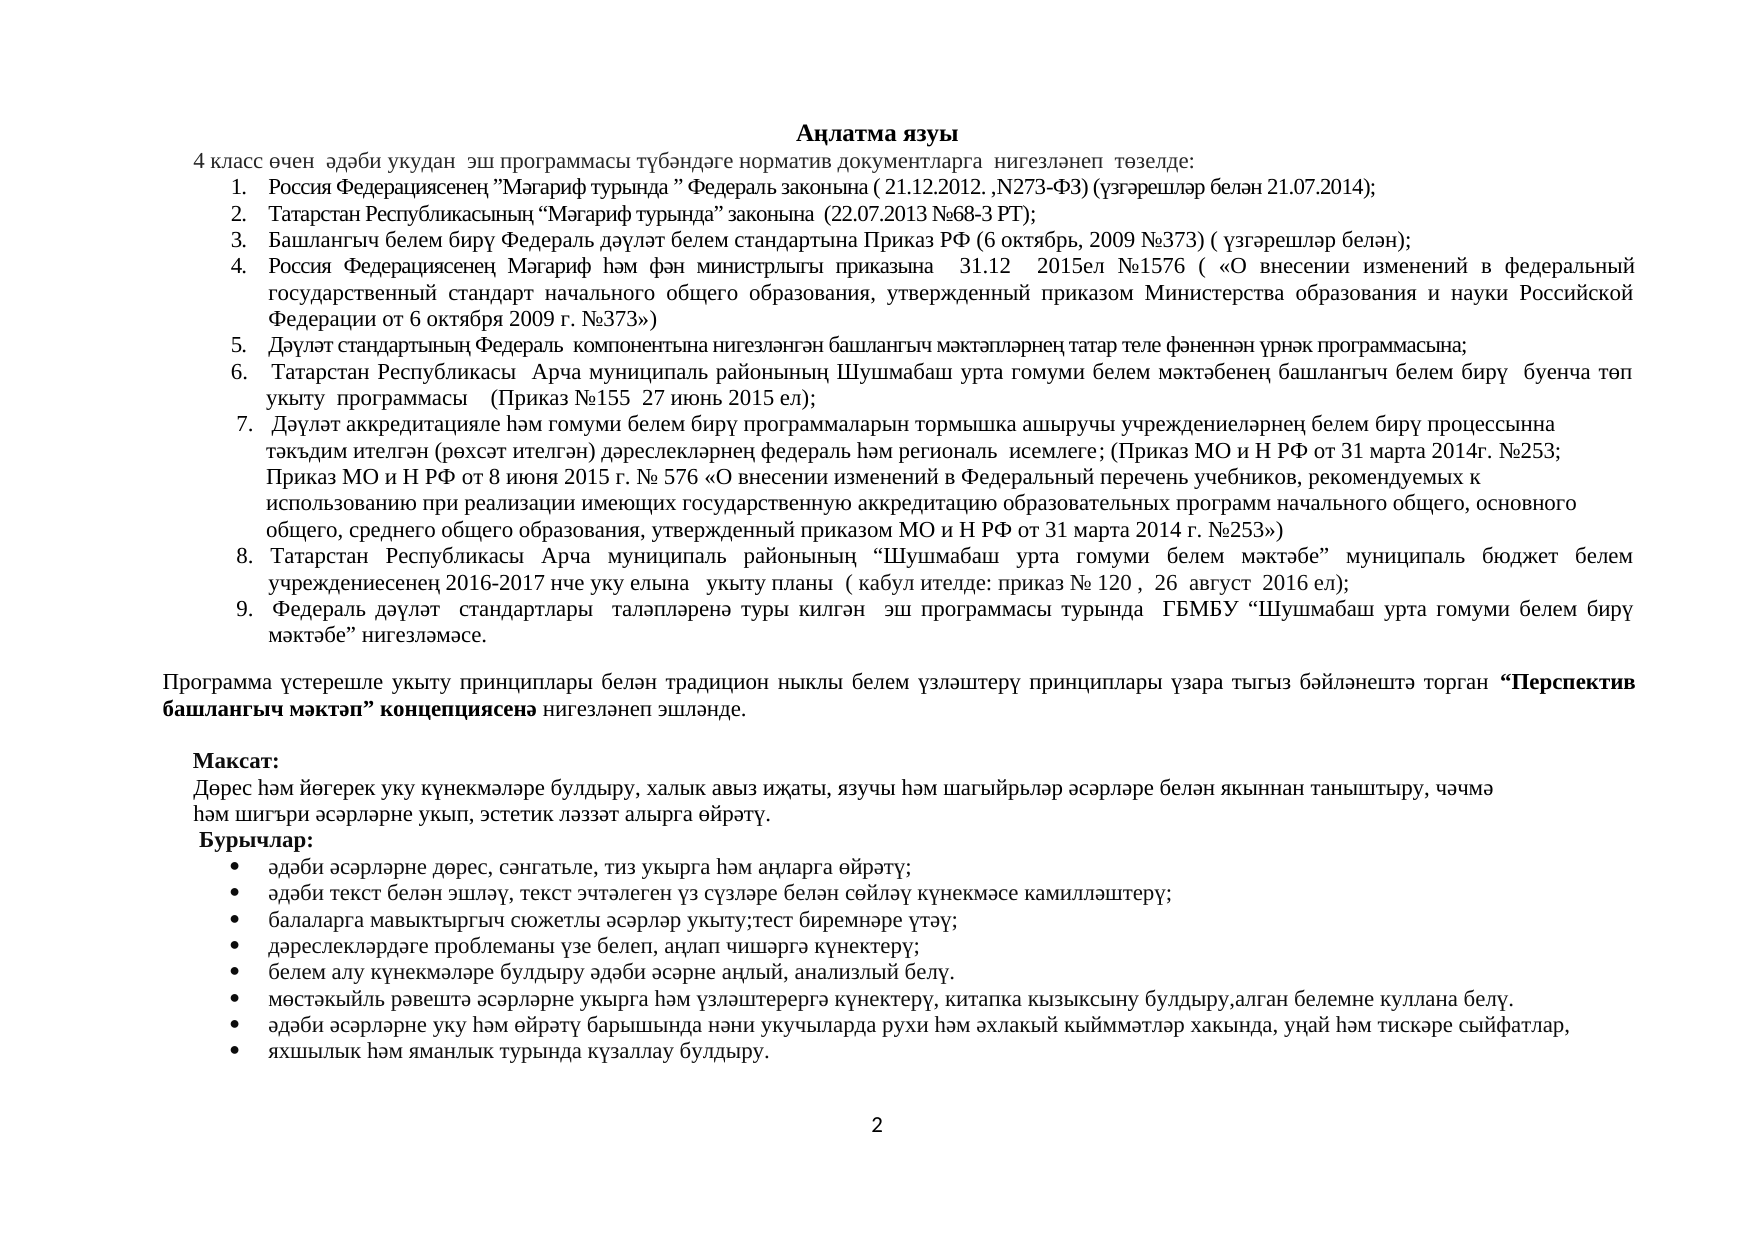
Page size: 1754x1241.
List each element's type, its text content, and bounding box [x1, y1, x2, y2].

text һәм шигъри әсәрләрне укып, эстетик ләззәт алырга өйрәтү. [118, 800, 1636, 827]
list Россия Федерациясенең ”Мәгариф турында ” Федераль законына ( 21.12.2012. ,N273-ФЗ) (үзгәрешләр белән 21.07.2014); [231, 173, 1636, 199]
text 6. Татарстан Республикасы Арча муниципаль районының Шушмабаш урта гомуми белем мәктәбенең башлангыч белем бирү буенча төп укыту программасы (Приказ №155 27 июнь 2015 ел); [231, 358, 1636, 410]
list Дәүләт аккредитацияле һәм гомуми белем бирү программаларын тормышка ашыручы учреждениеләрнең белем бирү процессынна тәкъдим ителгән (рөхсәт ителгән) дәреслекләрнең федераль һәм региональ исемлеге; (Приказ МО и Н РФ от 31 марта 2014г. №253; Приказ МО и Н РФ от 8 июня 2015 г. № 576 «О внесении изменений в Федеральный перечень учебников, рекомендуемых к использованию при реализации имеющих государственную аккредитацию образовательных программ начального общего, основного общего, среднего общего образования, утвержденный приказом МО и Н РФ от 31 марта 2014 г. №253») [236, 410, 1636, 542]
list Россия Федерациясенең Мәгариф һәм фән министрлыгы приказына 31.12 2015ел №1576 ( «О внесении изменений в федеральный государственный стандарт начального общего образования, утвержденный приказом Министерства образования и науки Российской Федерации от 6 октября 2009 г. №373») [231, 252, 1636, 331]
list әдәби әсәрләрне уку һәм өйрәтү барышында нәни укучыларда рухи һәм әхлакый кыйммәтләр хакында, уңай һәм тискәре сыйфатлар, [231, 1011, 1636, 1037]
list Башлангыч белем бирү Федераль дәүләт белем стандартына Приказ РФ (6 октябрь, 2009 №373) ( үзгәрешләр белән); [231, 226, 1636, 252]
list Татарстан Республикасының “Мәгариф турында” законына (22.07.2013 №68-3 РТ); [231, 199, 1636, 226]
text Программа үстерешле укыту принциплары белән традицион ныклы белем үзләштерү принциплары үзара тыгыз бәйләнештә торган “Перспектив башлангыч мәктәп” концепциясенә нигезләнеп эшләнде. [162, 668, 1636, 721]
list балаларга мавыктыргыч сюжетлы әсәрләр укыту;тест биремнәре үтәү; [231, 906, 1636, 932]
list мөстәкыйль рәвештә әсәрләрне укырга һәм үзләштерергә күнектерү, китапка кызыксыну булдыру,алган белемне куллана белү. [231, 985, 1636, 1011]
text Дөрес һәм йөгерек уку күнекмәләре булдыру, халык авыз иҗаты, язучы һәм шагыйрьләр әсәрләре белән якыннан таныштыру, чәчмә [118, 774, 1636, 800]
list әдәби текст белән эшләү, текст эчтәлеген үз сүзләре белән сөйләү күнекмәсе камилләштерү; [231, 879, 1636, 906]
list яхшылык һәм яманлык турында күзаллау булдыру. [231, 1037, 1636, 1064]
text Аңлатма язуы [118, 118, 1636, 147]
list дәреслекләрдәге проблеманы үзе белеп, аңлап чишәргә күнектерү; [231, 932, 1636, 958]
list белем алу күнекмәләре булдыру әдәби әсәрне аңлый, анализлый белү. [231, 958, 1636, 985]
text 4 класс өчен әдәби укудан эш программасы түбәндәге норматив документларга нигезләнеп төзелде: [193, 147, 1636, 173]
text Максат: [118, 747, 1636, 774]
text Бурычлар: [118, 827, 1636, 853]
list 9. Федераль дәүләт стандартлары таләпләренә туры килгән эш программасы турында ГБМБУ “Шушмабаш урта гомуми белем бирү мәктәбе” нигезләмәсе. [236, 595, 1636, 648]
list әдәби әсәрләрне дөрес, сәнгатьле, тиз укырга һәм аңларга өйрәтү; [231, 853, 1636, 879]
list Дәүләт стандартының Федераль компонентына нигезләнгән башлангыч мәктәпләрнең татар теле фәненнән үрнәк программасына; [231, 331, 1636, 358]
list 8. Татарстан Республикасы Арча муниципаль районының “Шушмабаш урта гомуми белем мәктәбе” муниципаль бюджет белем учреждениесенең 2016-2017 нче уку елына укыту планы ( кабул ителде: приказ № 120 , 26 август 2016 ел); [236, 542, 1636, 595]
